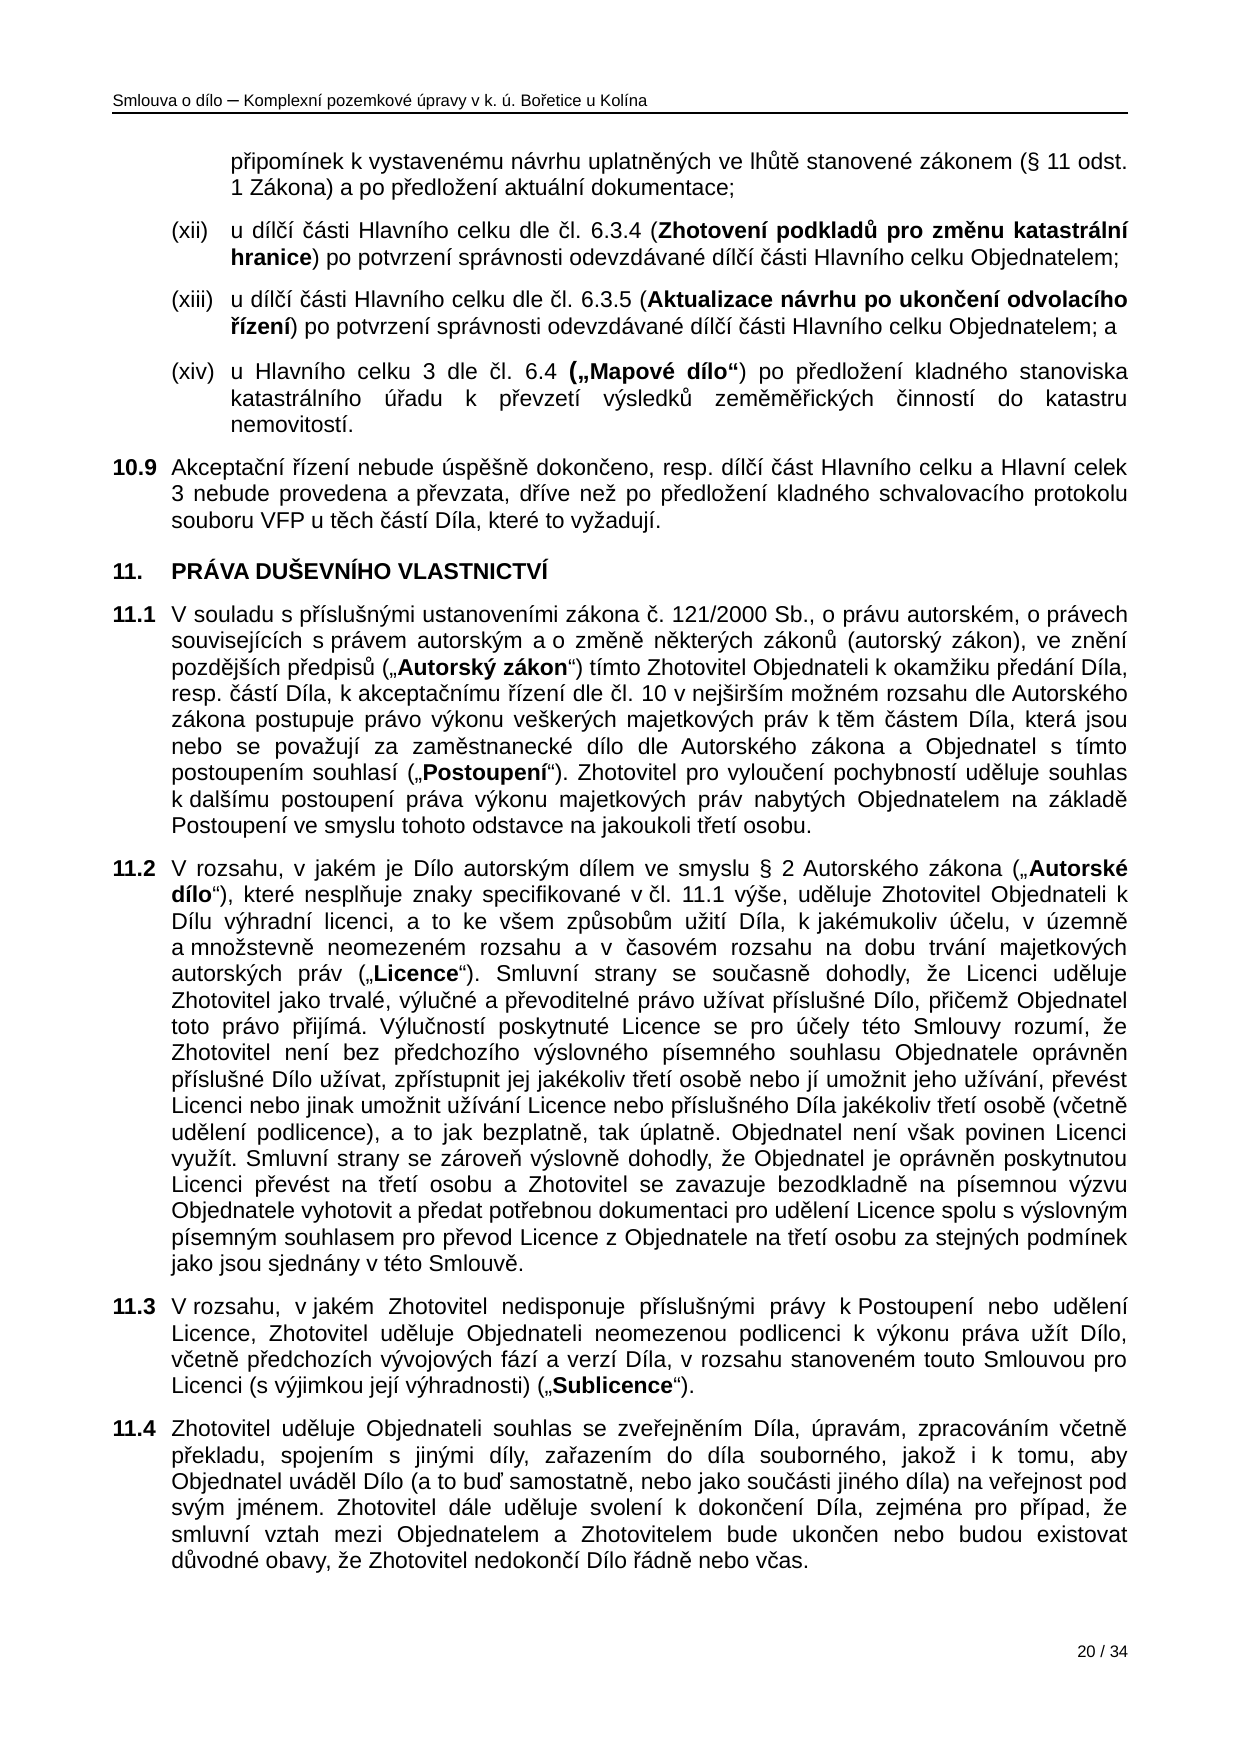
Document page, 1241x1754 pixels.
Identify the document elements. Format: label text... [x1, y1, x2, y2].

text V rozsahu, v jakém je Dílo autorským dílem ve smyslu § 2 Autorského zákona („Autorské dílo“), které nesplňuje znaky specifikované v čl. 11.1 výše, uděluje Zhotovitel Objednateli k Dílu výhradní licenci, a to ke všem způsobům užití Díla, k jakémukoliv účelu, v územně a množstevně neomezeném rozsahu a v časovém rozsahu na dobu trvání majetkových autorských práv („Licence“). Smluvní strany se současně dohodly, že Licenci uděluje Zhotovitel jako trvalé, výlučné a převoditelné právo užívat příslušné Dílo, přičemž Objednatel toto právo přijímá. Výlučností poskytnuté Licence se pro účely této Smlouvy rozumí, že Zhotovitel není bez předchozího výslovného písemného souhlasu Objednatele oprávněn příslušné Dílo užívat, zpřístupnit jej jakékoliv třetí osobě nebo jí umožnit jeho užívání, převést Licenci nebo jinak umožnit užívání Licence nebo příslušného Díla jakékoliv třetí osobě (včetně udělení podlicence), a to jak bezplatně, tak úplatně. Objednatel není však povinen Licenci využít. Smluvní strany se zároveň výslovně dohodly, že Objednatel je oprávněn poskytnutou Licenci převést na třetí osobu a Zhotovitel se zavazuje bezodkladně na písemnou výzvu Objednatele vyhotovit a předat potřebnou dokumentaci pro udělení Licence spolu s výslovným písemným souhlasem pro převod Licence z Objednatele na třetí osobu za stejných podmínek jako jsou sjednány v této Smlouvě. [112, 855, 1128, 1277]
text V rozsahu, v jakém Zhotovitel nedisponuje příslušnými právy k Postoupení nebo udělení Licence, Zhotovitel uděluje Objednateli neomezenou podlicenci k výkonu práva užít Dílo, včetně předchozích vývojových fází a verzí Díla, v rozsahu stanoveném touto Smlouvou pro Licenci (s výjimkou její výhradnosti) („Sublicence“). [112, 1293, 1128, 1399]
text Práva duševního vlastnictví [112, 558, 1128, 584]
list u dílčí části Hlavního celku dle čl. 6.3.4 (Zhotovení podkladů pro změnu katastrální hranice) po potvrzení správnosti odevzdávané dílčí části Hlavního celku Objednatelem; [171, 217, 1128, 270]
list u Hlavního celku 3 dle čl. 6.4 („Mapové dílo“) po předložení kladného stanoviska katastrálního úřadu k převzetí výsledků zeměměřických činností do katastru nemovitostí. [171, 356, 1128, 437]
text Zhotovitel uděluje Objednateli souhlas se zveřejněním Díla, úpravám, zpracováním včetně překladu, spojením s jinými díly, zařazením do díla souborného, jakož i k tomu, aby Objednatel uváděl Dílo (a to buď samostatně, nebo jako součásti jiného díla) na veřejnost pod svým jménem. Zhotovitel dále uděluje svolení k dokončení Díla, zejména pro případ, že smluvní vztah mezi Objednatelem a Zhotovitelem bude ukončen nebo budou existovat důvodné obavy, že Zhotovitel nedokončí Dílo řádně nebo včas. [112, 1415, 1128, 1573]
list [171, 148, 1128, 200]
text Akceptační řízení nebude úspěšně dokončeno, resp. dílčí část Hlavního celku a Hlavní celek 3 nebude provedena a převzata, dříve než po předložení kladného schvalovacího protokolu souboru VFP u těch částí Díla, které to vyžadují. [112, 454, 1128, 533]
text V souladu s příslušnými ustanoveními zákona č. 121/2000 Sb., o právu autorském, o právech souvisejících s právem autorským a o změně některých zákonů (autorský zákon), ve znění pozdějších předpisů („Autorský zákon“) tímto Zhotovitel Objednateli k okamžiku předání Díla, resp. částí Díla, k akceptačnímu řízení dle čl. 10 v nejširším možném rozsahu dle Autorského zákona postupuje právo výkonu veškerých majetkových práv k těm částem Díla, která jsou nebo se považují za zaměstnanecké dílo dle Autorského zákona a Objednatel s tímto postoupením souhlasí („Postoupení“). Zhotovitel pro vyloučení pochybností uděluje souhlas k dalšímu postoupení práva výkonu majetkových práv nabytých Objednatelem na základě Postoupení ve smyslu tohoto odstavce na jakoukoli třetí osobu. [112, 601, 1128, 838]
list u dílčí části Hlavního celku dle čl. 6.3.5 (Aktualizace návrhu po ukončení odvolacího řízení) po potvrzení správnosti odevzdávané dílčí části Hlavního celku Objednatelem; a [171, 286, 1128, 339]
